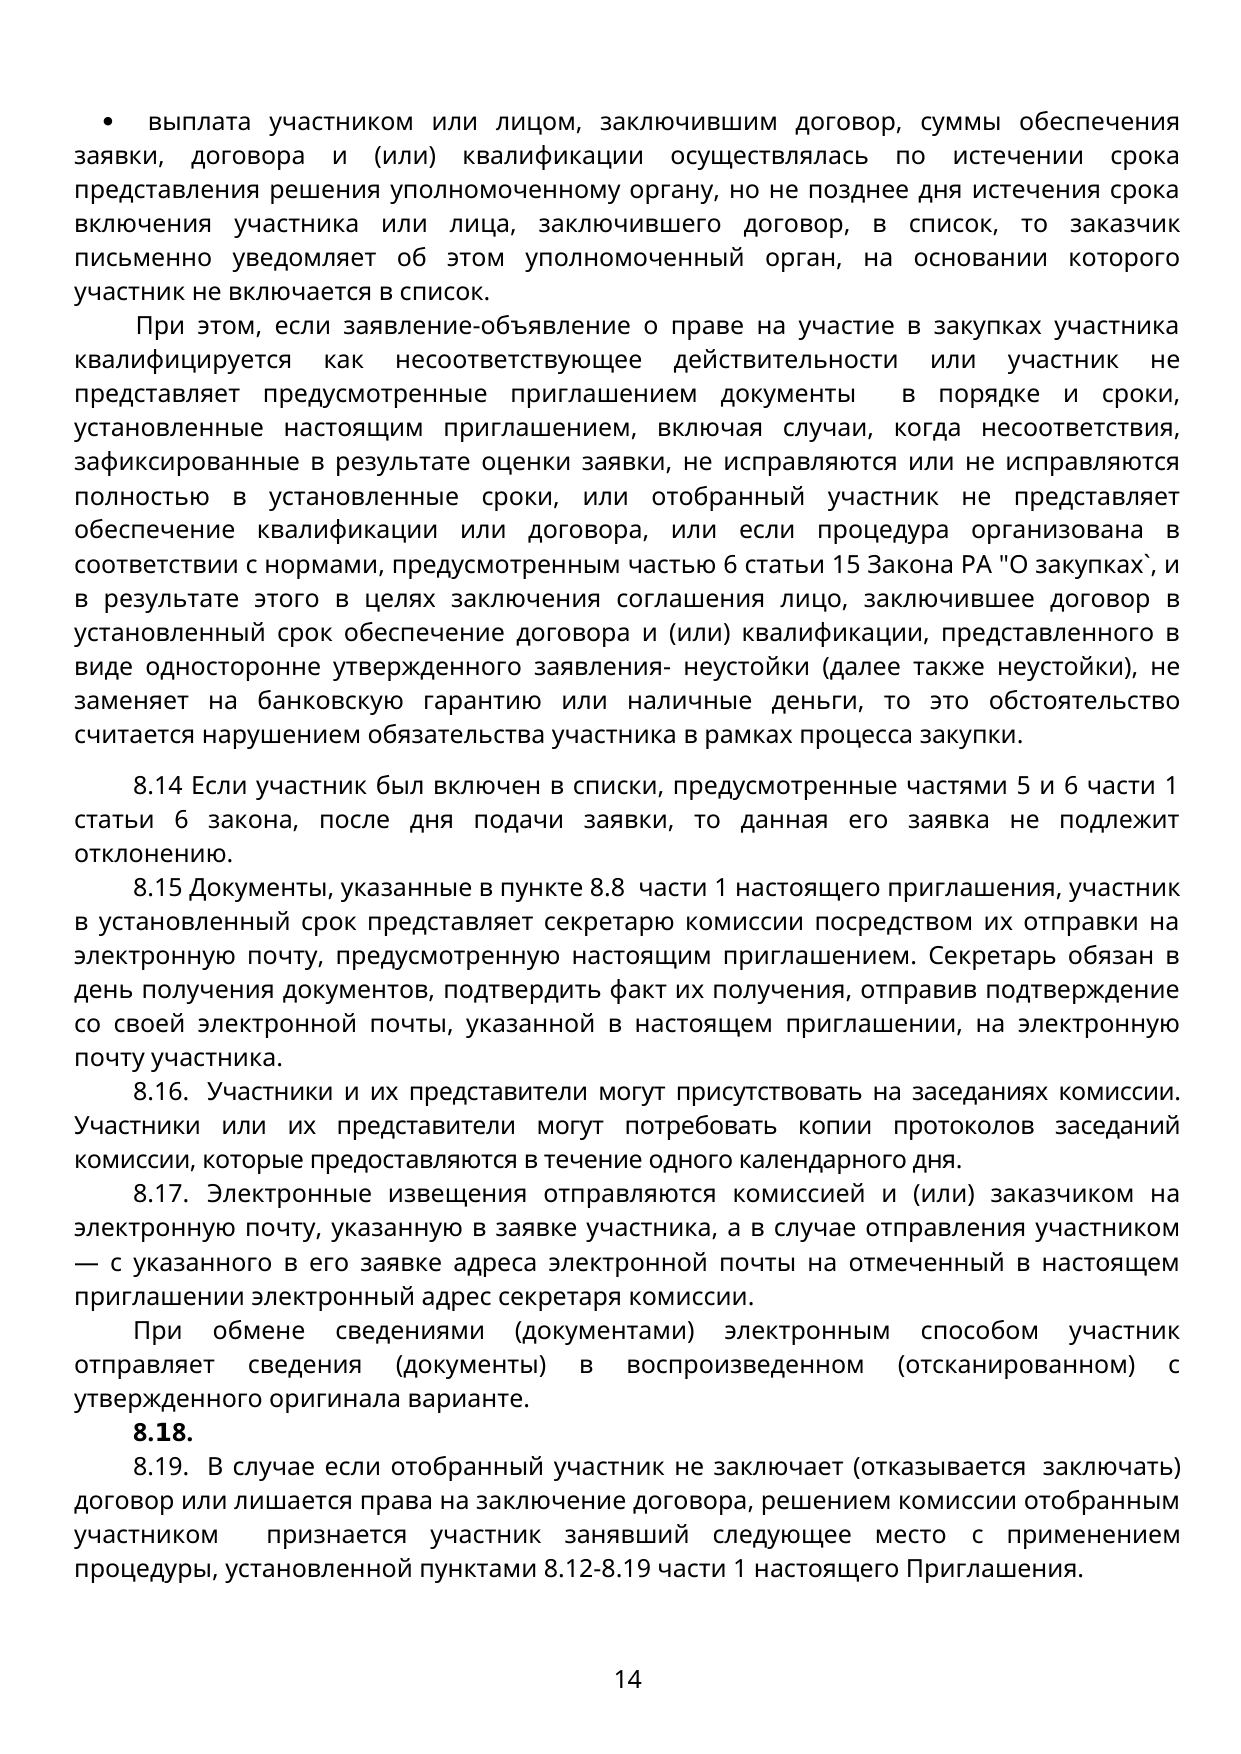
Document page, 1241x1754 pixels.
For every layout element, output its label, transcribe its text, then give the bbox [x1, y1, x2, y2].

text 8.18. [74, 1414, 1181, 1448]
text При этом, если заявление-объявление о праве на участие в закупках участника квалифицируется как несоответствующее действительности или участник не представляет предусмотренные приглашением документы в порядке и сроки, установленные настоящим приглашением, включая случаи, когда несоответствия, зафиксированные в результате оценки заявки, не исправляются или не исправляются полностью в установленные сроки, или отобранный участник не представляет обеспечение квалификации или договора, или если процедура организована в соответствии с нормами, предусмотренным частью 6 статьи 15 Закона РА "О закупках`, и в результате этого в целях заключения соглашения лицо, заключившее договор в установленный срок обеспечение договора и (или) квалификации, представленного в виде односторонне утвержденного заявления- неустойки (далее также неустойки), не заменяет на банковскую гарантию или наличные деньги, то это обстоятельство считается нарушением обязательства участника в рамках процесса закупки. [74, 308, 1181, 751]
list выплата участником или лицом, заключившим договор, суммы обеспечения заявки, договора и (или) квалификации осуществлялась по истечении срока представления решения уполномоченному органу, но не позднее дня истечения срока включения участника или лица, заключившего договор, в список, то заказчик письменно уведомляет об этом уполномоченный орган, на основании которого участник не включается в список. [74, 103, 1181, 308]
text 8.15 Документы, указанные в пункте 8.8 части 1 настоящего приглашения, участник в установленный срок представляет секретарю комиссии посредством их отправки на электронную почту, предусмотренную настоящим приглашением. Секретарь обязан в день получения документов, подтвердить факт их получения, отправив подтверждение со своей электронной почты, указанной в настоящем приглашении, на электронную почту участника. [74, 869, 1181, 1074]
text 8.16. Участники и их представители могут присутствовать на заседаниях комиссии. Участники или их представители могут потребовать копии протоколов заседаний комиссии, которые предоставляются в течение одного календарного дня. [74, 1074, 1181, 1176]
text 8.19. В случае если отобранный участник не заключает (отказывается заключать) договор или лишается права на заключение договора, решением комиссии отобранным участником признается участник занявший следующее место с применением процедуры, установленной пунктами 8.12-8.19 части 1 настоящего Приглашения. [74, 1448, 1181, 1585]
text При обмене сведениями (документами) электронным способом участник отправляет сведения (документы) в воспроизведенном (отсканированном) с утвержденного оригинала варианте. [74, 1312, 1181, 1414]
text 8.17. Электронные извещения отправляются комиссией и (или) заказчиком на электронную почту, указанную в заявке участника, а в случае отправления участником — с указанного в его заявке адреса электронной почты на отмеченный в настоящем приглашении электронный адрес секретаря комиссии. [74, 1176, 1181, 1312]
text 8.14 Если участник был включен в списки, предусмотренные частями 5 и 6 части 1 статьи 6 закона, после дня подачи заявки, то данная его заявка не подлежит отклонению. [74, 767, 1181, 869]
